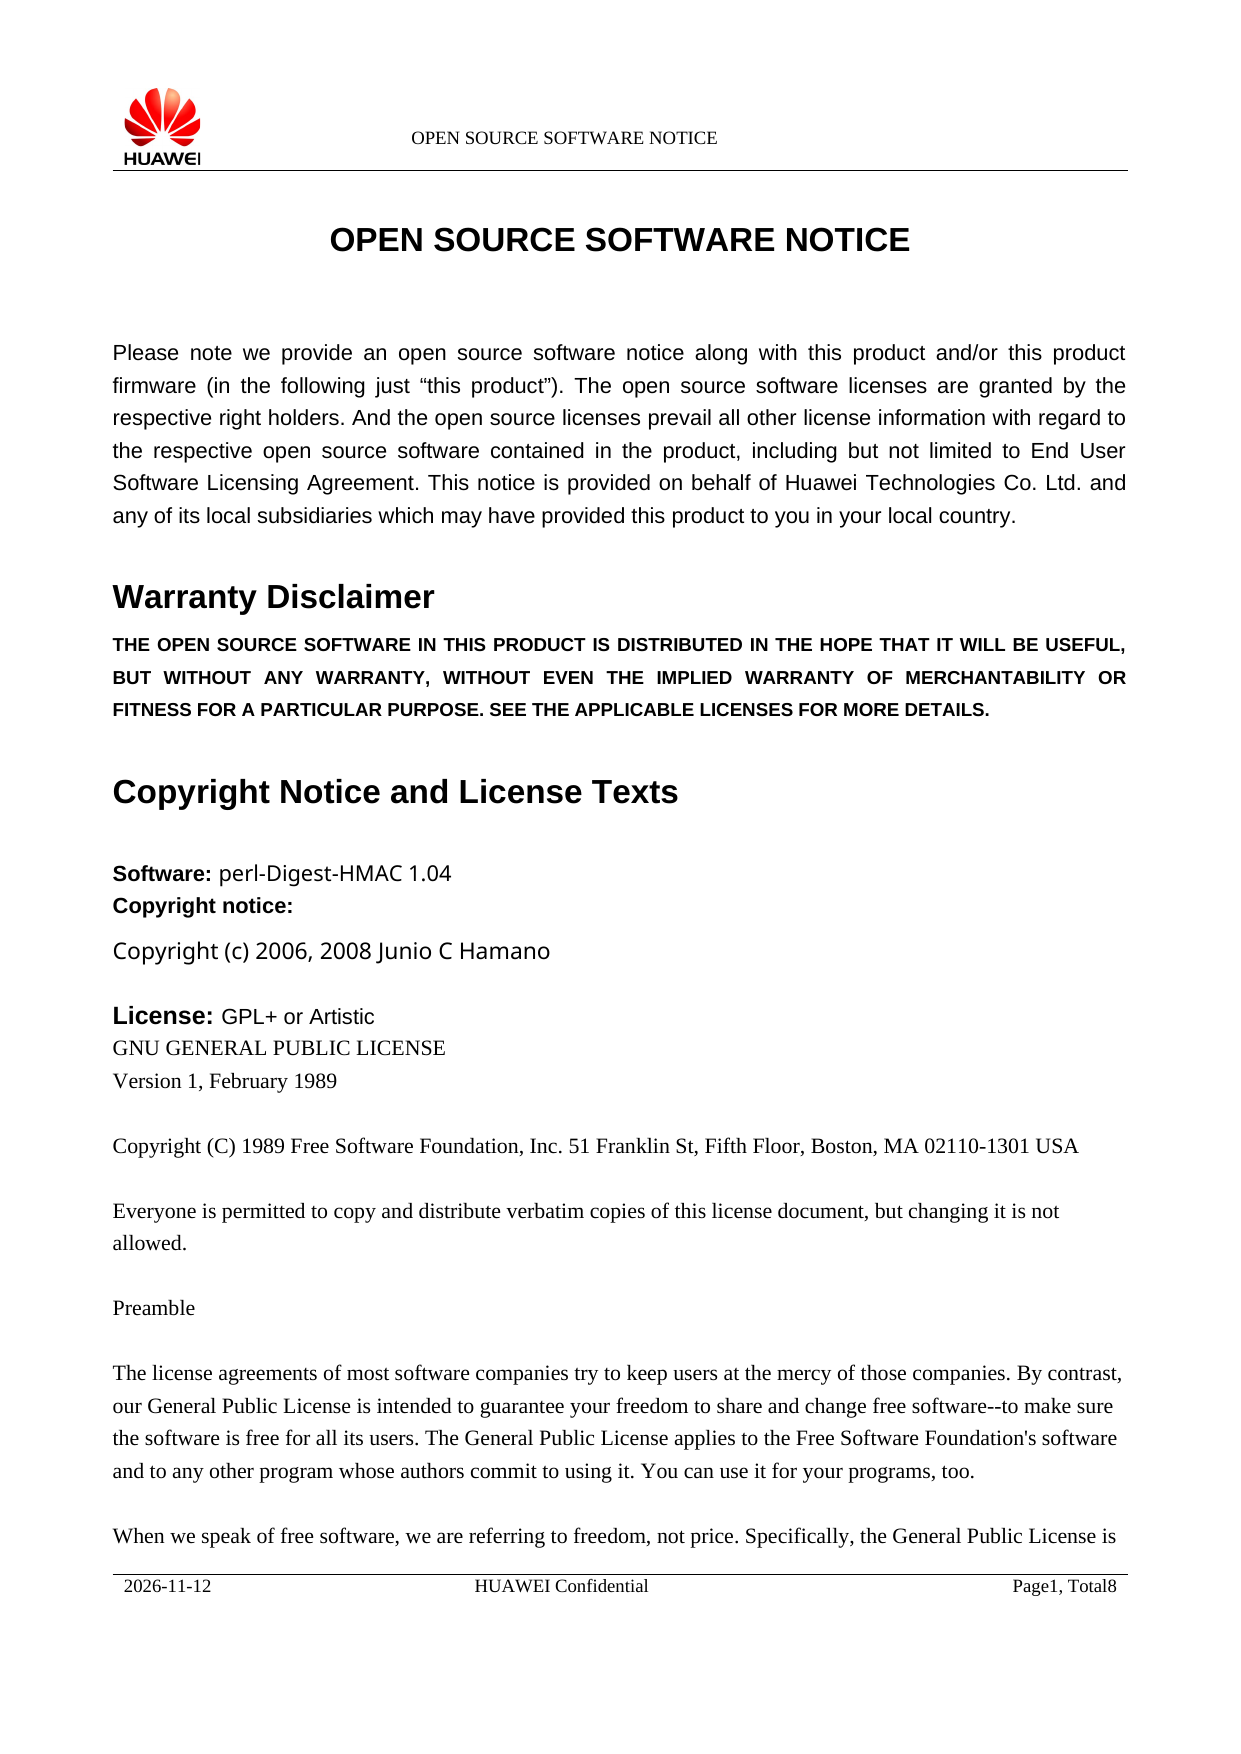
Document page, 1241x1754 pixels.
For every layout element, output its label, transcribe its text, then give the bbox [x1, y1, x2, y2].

text Please note we provide an open source software notice along with this product and/or this product firmware (in the following just “this product”). The open source software licenses are granted by the respective right holders. And the open source licenses prevail all other license information with regard to the respective open source software contained in the product, including but not limited to End User Software Licensing Agreement. This notice is provided on behalf of Huawei Technologies Co. Ltd. and any of its local subsidiaries which may have provided this product to you in your local country. [112, 336, 1128, 531]
text Copyright notice: [112, 889, 1128, 921]
text The open source software in this product is distributed in the hope that it will be useful, but WITHOUT ANY WARRANTY, without even the implied warranty of MERCHANTABILITY or FITNESS FOR A PARTICULAR PURPOSE. See the applicable licenses for more details. [112, 629, 1128, 726]
text Copyright Notice and License Texts [112, 759, 1128, 824]
text OPEN SOURCE SOFTWARE NOTICE [112, 206, 1128, 271]
text Copyright (c) 2006, 2008 Junio C Hamano [112, 934, 1128, 999]
picture [124, 88, 201, 165]
title Software: perl-Digest-HMAC 1.04 [112, 856, 1128, 889]
text Warranty Disclaimer [112, 564, 1128, 629]
text License: GPL+ or Artistic [112, 999, 1128, 1031]
